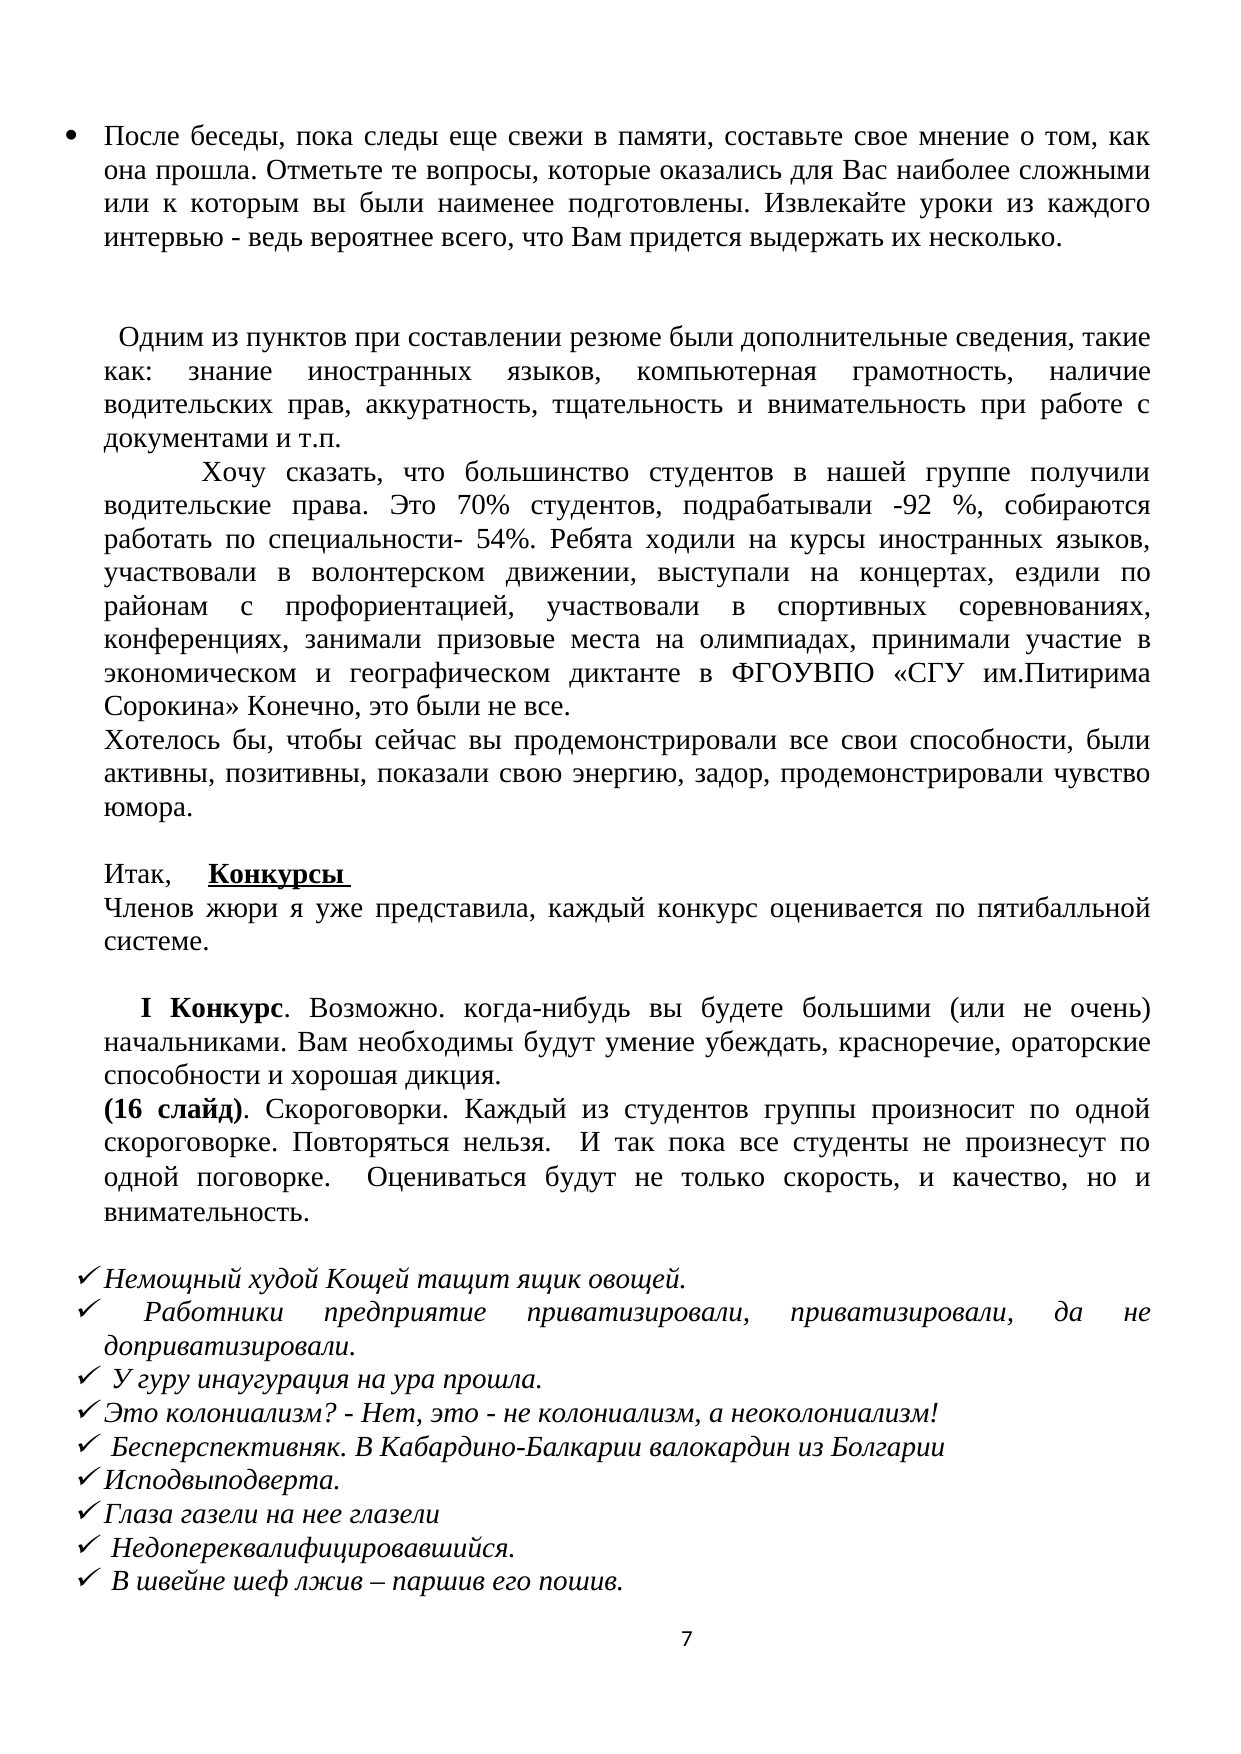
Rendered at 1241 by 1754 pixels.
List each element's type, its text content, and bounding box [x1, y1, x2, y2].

list Бесперспективняк. В Кабардино-Балкарии валокардин из Болгарии [73, 1429, 1152, 1462]
text I Конкурс. Возможно. когда-нибудь вы будете большими (или не очень) начальниками. Вам необходимы будут умение убеждать, красноречие, ораторские способности и хорошая дикция. [103, 990, 1152, 1091]
list Исподвыподверта. [73, 1462, 1152, 1496]
list Работники предприятие приватизировали, приватизировали, да не доприватизировали. [73, 1294, 1152, 1362]
text Членов жюри я уже представила, каждый конкурс оценивается по пятибалльной системе. [103, 890, 1152, 957]
list Глаза газели на нее глазели [73, 1496, 1152, 1530]
list В швейне шеф лжив – паршив его пошив. [73, 1563, 1152, 1597]
text Итак, Конкурсы [103, 856, 1152, 890]
text Хотелось бы, чтобы сейчас вы продемонстрировали все свои способности, были активны, позитивны, показали свою энергию, задор, продемонстрировали чувство юмора. [103, 722, 1152, 823]
list Это колониализм? - Нет, это - не колониализм, а неоколониализм! [73, 1395, 1152, 1429]
text Одним из пунктов при составлении резюме были дополнительные сведения, такие как: знание иностранных языков, компьютерная грамотность, наличие водительских прав, аккуратность, тщательность и внимательность при работе с документами и т.п. [103, 319, 1152, 454]
list У гуру инаугурация на ура прошла. [73, 1362, 1152, 1395]
list Недопереквалифицировавшийся. [73, 1530, 1152, 1563]
list Немощный худой Кощей тащит ящик овощей. [73, 1261, 1152, 1294]
list После беседы, пока следы еще свежи в памяти, составьте свое мнение о том, как она прошла. Отметьте те вопросы, которые оказались для Вас наиболее сложными или к которым вы были наименее подготовлены. Извлекайте уроки из каждого интервью - ведь вероятнее всего, что Вам придется выдержать их несколько. [66, 118, 1152, 252]
text Хочу сказать, что большинство студентов в нашей группе получили водительские права. Это 70% студентов, подрабатывали -92 %, собираются работать по специальности- 54%. Ребята ходили на курсы иностранных языков, участвовали в волонтерском движении, выступали на концертах, ездили по районам с профориентацией, участвовали в спортивных соревнованиях, конференциях, занимали призовые места на олимпиадах, принимали участие в экономическом и географическом диктанте в ФГОУВПО «СГУ им.Питирима Сорокина» Конечно, это были не все. [103, 454, 1152, 722]
text (16 слайд). Скороговорки. Каждый из студентов группы произносит по одной скороговорке. Повторяться нельзя. И так пока все студенты не произнесут по одной поговорке. Оцениваться будут не только скорость, и качество, но и внимательность. [103, 1091, 1152, 1227]
